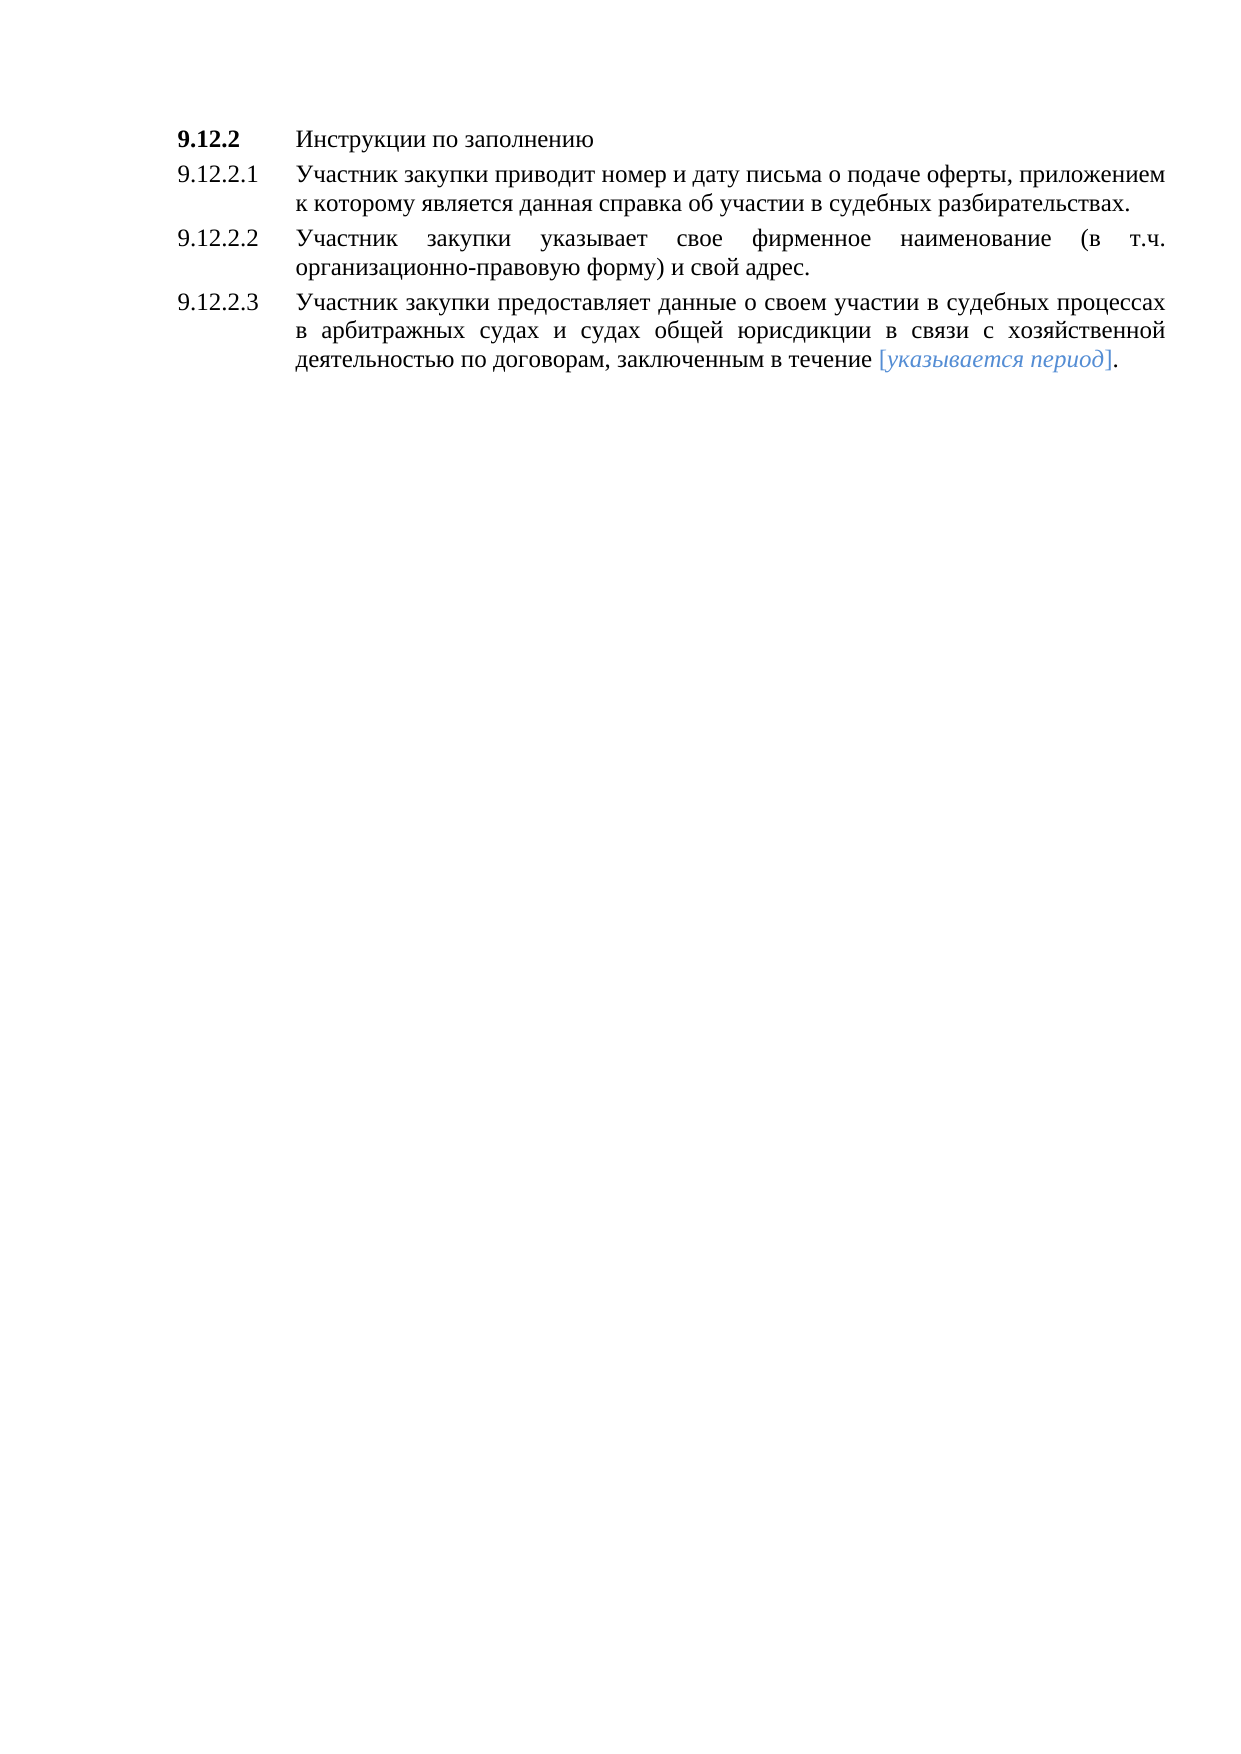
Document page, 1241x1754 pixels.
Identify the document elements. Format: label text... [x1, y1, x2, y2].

list Участник закупки предоставляет данные о своем участии в судебных процессах в арбитражных судах и судах общей юрисдикции в связи с хозяйственной деятельностью по договорам, заключенным в течение [указывается период]. [177, 287, 1167, 373]
list Инструкции по заполнению [177, 124, 1167, 153]
list Участник закупки указывает свое фирменное наименование (в т.ч. организационно-правовую форму) и свой адрес. [177, 223, 1167, 281]
list Участник закупки приводит номер и дату письма о подаче оферты, приложением к которому является данная справка об участии в судебных разбирательствах. [177, 159, 1167, 217]
